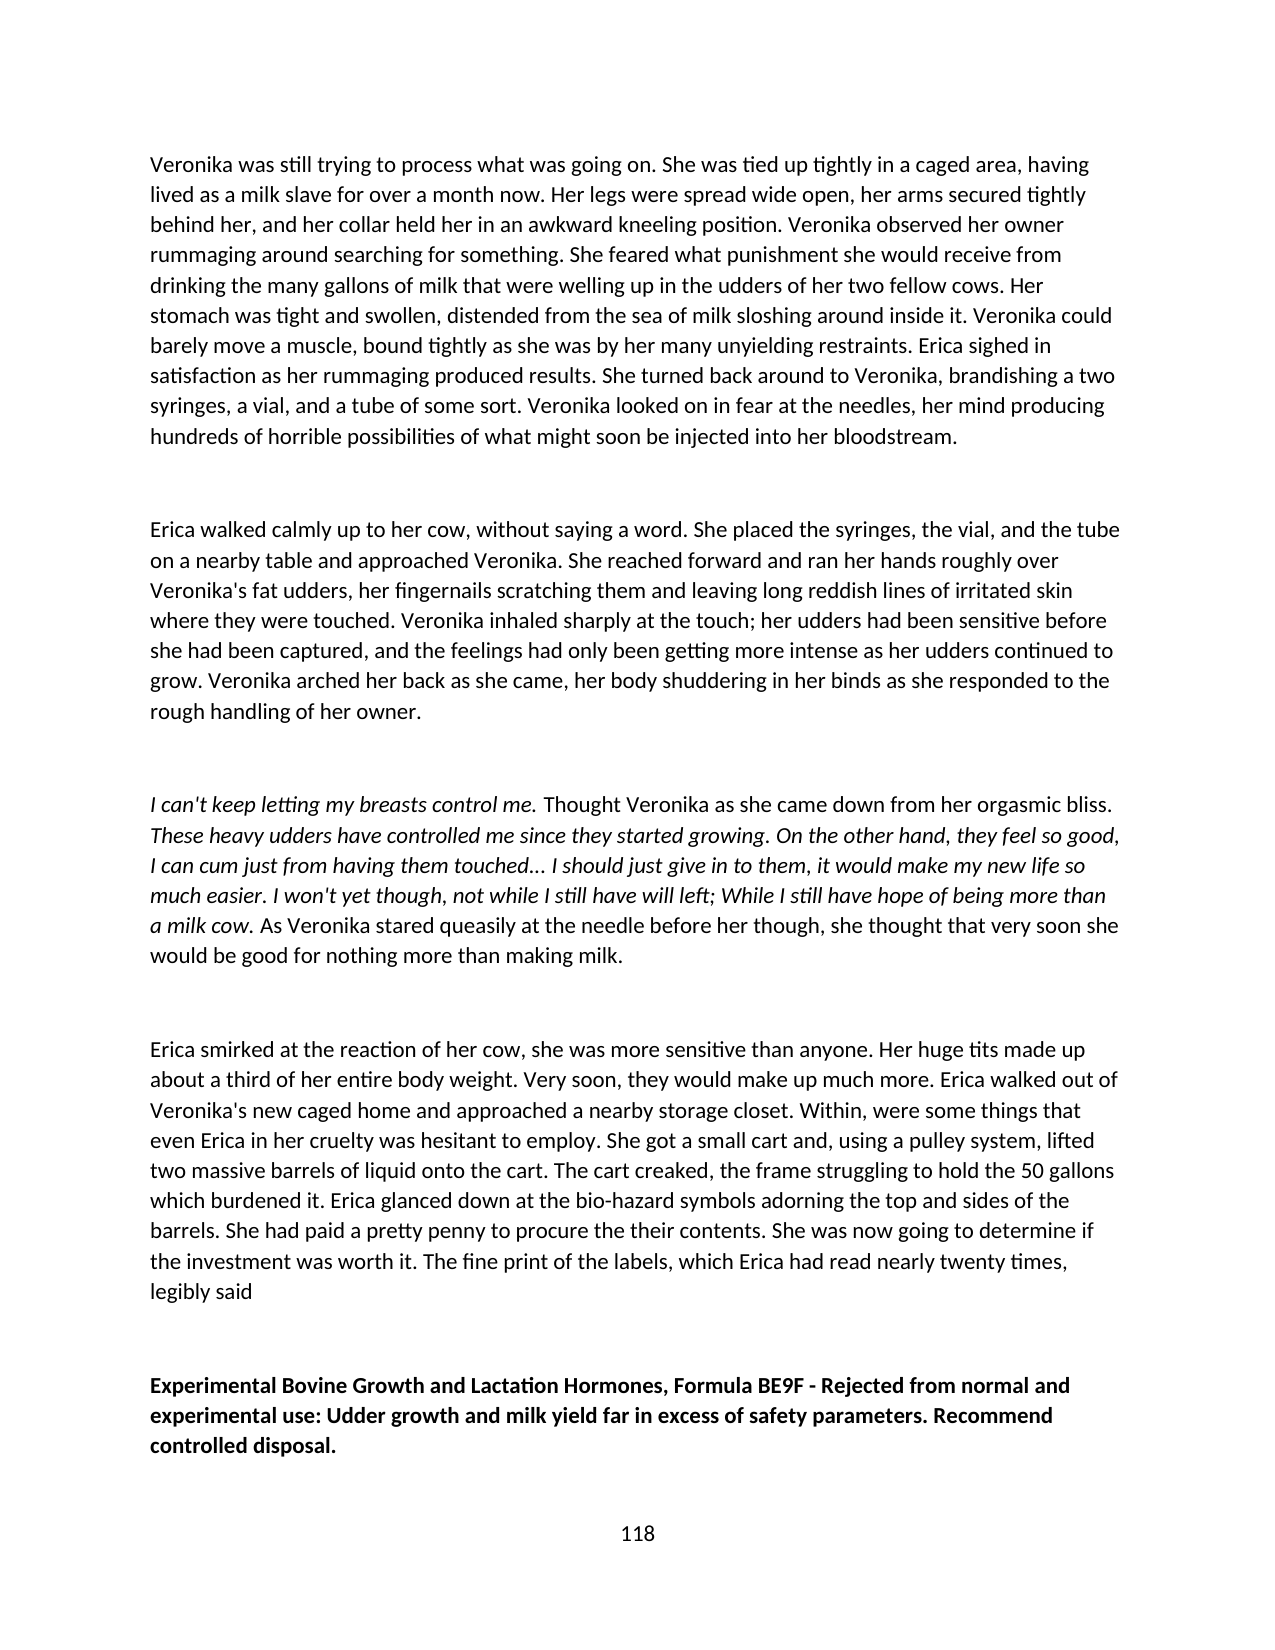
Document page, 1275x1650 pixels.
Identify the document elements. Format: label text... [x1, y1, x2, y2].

text Veronika was still trying to process what was going on. She was tied up tightly in a caged area, having lived as a milk slave for over a month now. Her legs were spread wide open, her arms secured tightly behind her, and her collar held her in an awkward kneeling position. Veronika observed her owner rummaging around searching for something. She feared what punishment she would receive from drinking the many gallons of milk that were welling up in the udders of her two fellow cows. Her stomach was tight and swollen, distended from the sea of milk sloshing around inside it. Veronika could barely move a muscle, bound tightly as she was by her many unyielding restraints. Erica sighed in satisfaction as her rummaging produced results. She turned back around to Veronika, brandishing a two syringes, a vial, and a tube of some sort. Veronika looked on in fear at the needles, her mind producing hundreds of horrible possibilities of what might soon be injected into her bloodstream. [150, 150, 1125, 450]
text Erica walked calmly up to her cow, without saying a word. She placed the syringes, the vial, and the tube on a nearby table and approached Veronika. She reached forward and ran her hands roughly over Veronika's fat udders, her fingernails scratching them and leaving long reddish lines of irritated skin where they were touched. Veronika inhaled sharply at the touch; her udders had been sensitive before she had been captured, and the feelings had only been getting more intense as her udders continued to grow. Veronika arched her back as she came, her body shuddering in her binds as she responded to the rough handling of her owner. [150, 516, 1125, 725]
text I can't keep letting my breasts control me. Thought Veronika as she came down from her orgasmic bliss. These heavy udders have controlled me since they started growing. On the other hand, they feel so good, I can cum just from having them touched... I should just give in to them, it would make my new life so much easier. I won't yet though, not while I still have will left; While I still have hope of being more than a milk cow. As Veronika stared queasily at the needle before her though, she thought that very soon she would be good for nothing more than making milk. [150, 791, 1125, 970]
text Erica smirked at the reaction of her cow, she was more sensitive than anyone. Her huge tits made up about a third of her entire body weight. Very soon, they would make up much more. Erica walked out of Veronika's new caged home and approached a nearby storage closet. Within, were some things that even Erica in her cruelty was hesitant to employ. She got a small cart and, using a pulley system, lifted two massive barrels of liquid onto the cart. The cart creaked, the frame struggling to hold the 50 gallons which burdened it. Erica glanced down at the bio-hazard symbols adorning the top and sides of the barrels. She had paid a pretty penny to procure the their contents. She was now going to determine if the investment was worth it. The fine print of the labels, which Erica had read nearly twenty times, legibly said [150, 1035, 1125, 1305]
text Experimental Bovine Growth and Lactation Hormones, Formula BE9F - Rejected from normal and experimental use: Udder growth and milk yield far in excess of safety parameters. Recommend controlled disposal. [150, 1371, 1125, 1459]
